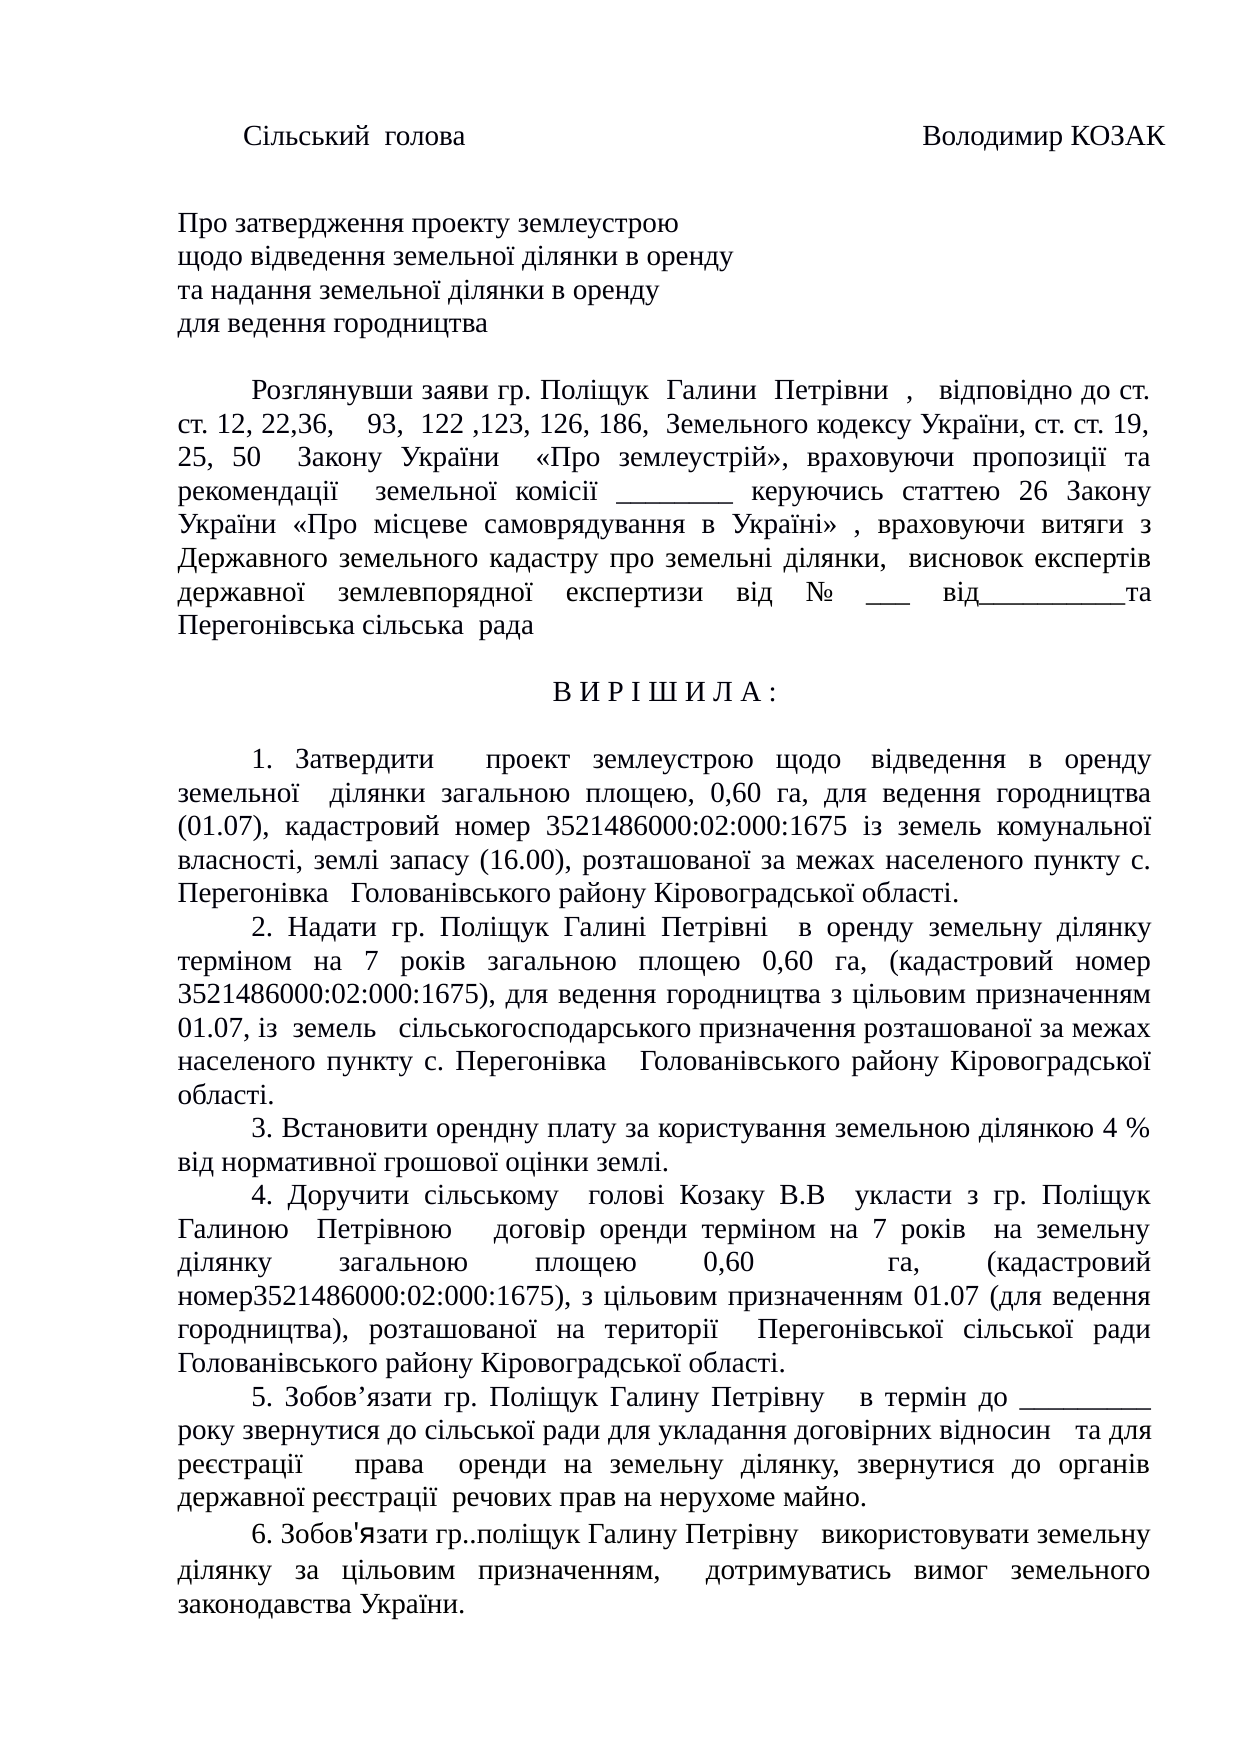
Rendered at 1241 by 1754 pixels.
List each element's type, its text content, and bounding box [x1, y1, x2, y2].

text В И Р І Ш И Л А : [177, 674, 1152, 708]
text для ведення городництва [177, 305, 1152, 339]
text 4. Доручити сільському голові Козаку В.В укласти з гр. Поліщук Галиною Петрівною договір оренди терміном на 7 років на земельну ділянку загальною площею 0,60 га, (кадастровий номер3521486000:02:000:1675), з цільовим призначенням 01.07 (для ведення городництва), розташованої на території Перегонівської сільської ради Голованівського району Кіровоградської області. [177, 1177, 1152, 1379]
text 2. Надати гр. Поліщук Галині Петрівні в оренду земельну ділянку терміном на 7 років загальною площею 0,60 га, (кадастровий номер 3521486000:02:000:1675), для ведення городництва з цільовим призначенням 01.07, із земель сільськогосподарського призначення розташованої за межах населеного пункту с. Перегонівка Голованівського району Кіровоградської області. [177, 909, 1152, 1110]
text 5. Зобов’язати гр. Поліщук Галину Петрівну в термін до _________ року звернутися до сільської ради для укладання договірних відносин та для реєстрації права оренди на земельну ділянку, звернутися до органів державної реєстрації речових прав на нерухоме майно. [177, 1379, 1152, 1513]
text 6. Зобов'язати гр..поліщук Галину Петрівну використовувати земельну ділянку за цільовим призначенням, дотримуватись вимог земельного законодавства України. [177, 1513, 1152, 1619]
text Сільський голова Володимир КОЗАК [177, 118, 1228, 152]
text Про затвердження проекту землеустрою [177, 205, 1152, 238]
text 3. Встановити орендну плату за користування земельною ділянкою 4 % від нормативної грошової оцінки землі. [177, 1110, 1152, 1177]
text Розглянувши заяви гр. Поліщук Галини Петрівни , відповідно до ст. ст. 12, 22,36, 93, 122 ,123, 126, 186, Земельного кодексу України, ст. ст. 19, 25, 50 Закону України «Про землеустрій», враховуючи пропозиції та рекомендації земельної комісії ________ керуючись статтею 26 Закону України «Про місцеве самоврядування в Україні» , враховуючи витяги з Державного земельного кадастру про земельні ділянки, висновок експертів державної землевпорядної експертизи від № ___ від__________та Перегонівська сільська рада [177, 372, 1152, 641]
text щодо відведення земельної ділянки в оренду [177, 238, 1152, 272]
text 1. Затвердити проект землеустрою щодо відведення в оренду земельної ділянки загальною площею, 0,60 га, для ведення городництва (01.07), кадастровий номер 3521486000:02:000:1675 із земель комунальної власності, землі запасу (16.00), розташованої за межах населеного пункту с. Перегонівка Голованівського району Кіровоградської області. [177, 741, 1152, 909]
text та надання земельної ділянки в оренду [177, 272, 1152, 305]
